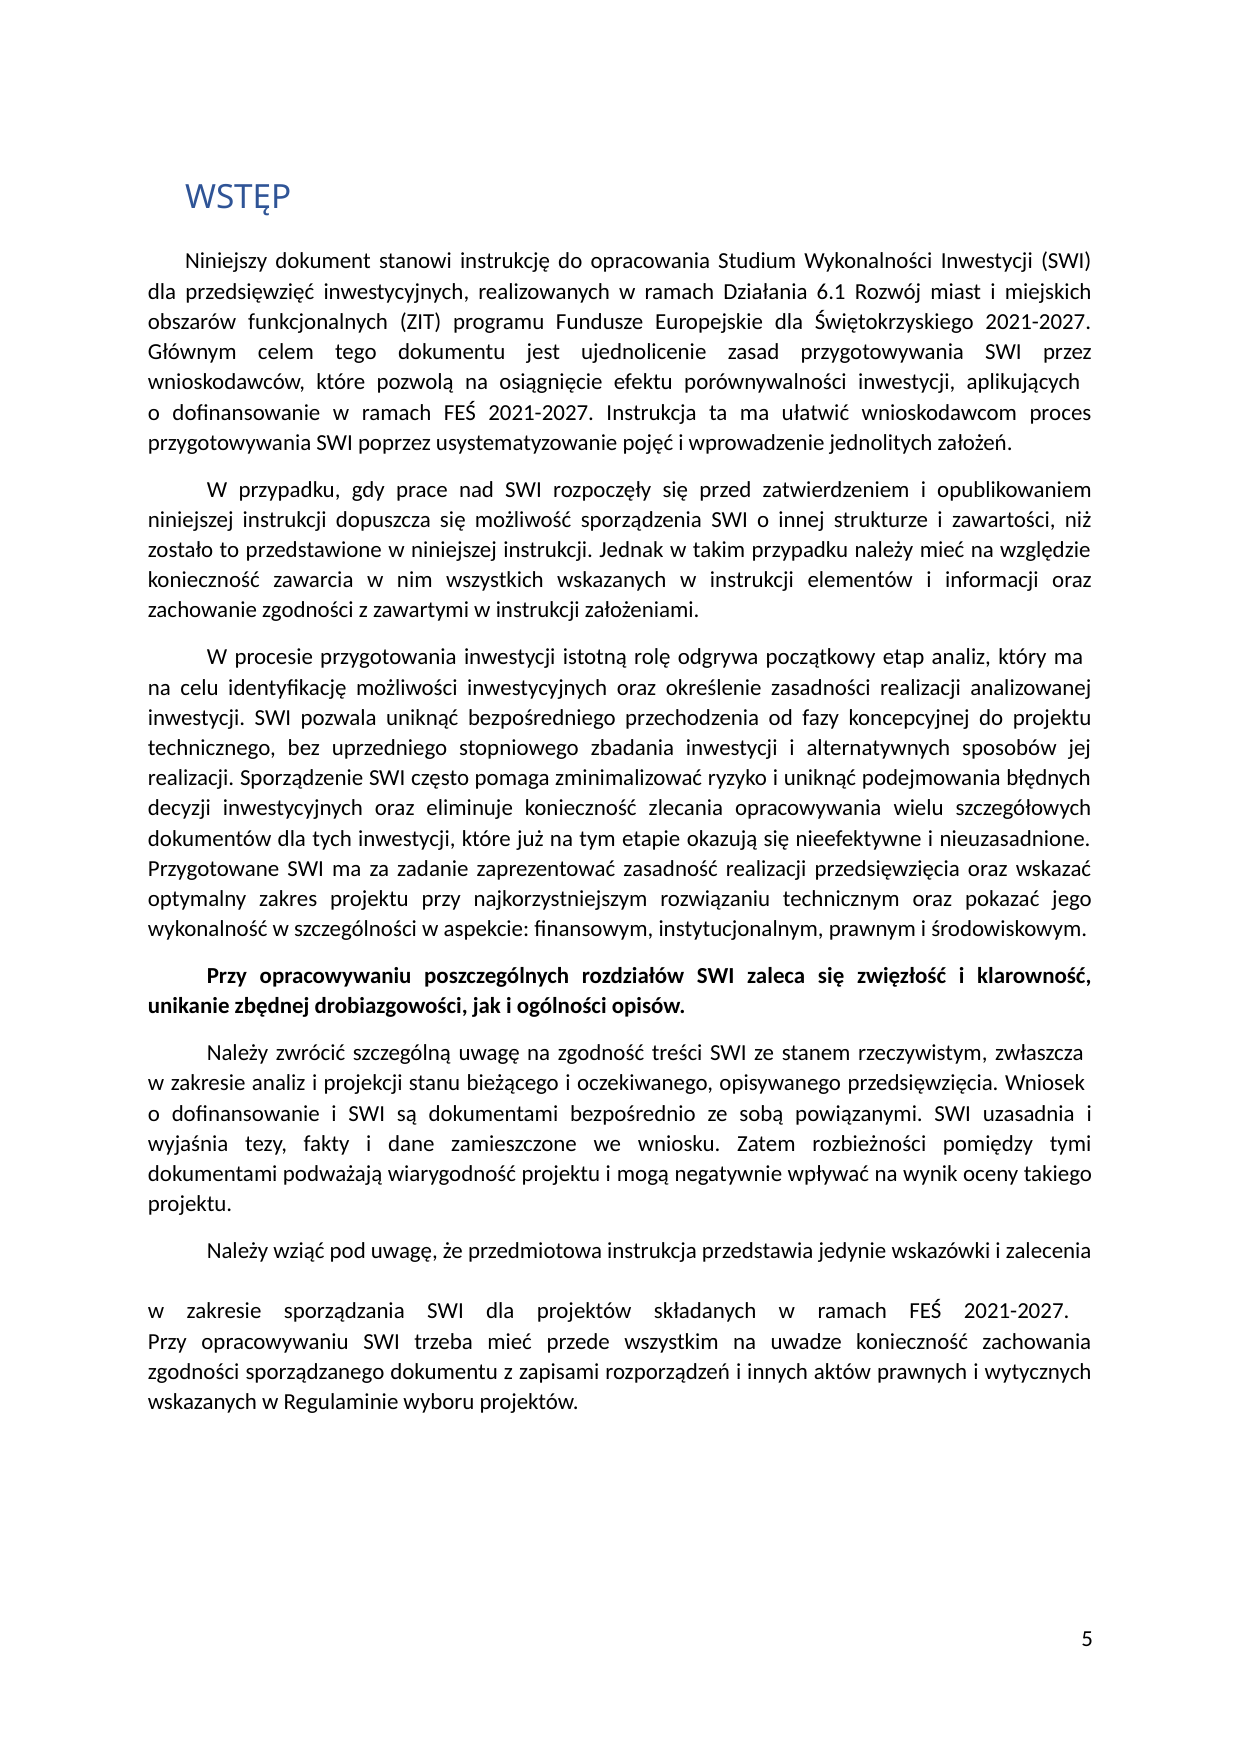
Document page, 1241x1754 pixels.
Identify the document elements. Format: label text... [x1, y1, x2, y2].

text Należy wziąć pod uwagę, że przedmiotowa instrukcja przedstawia jedynie wskazówki i zalecenia w zakresie sporządzania SWI dla projektów składanych w ramach FEŚ 2021-2027. Przy opracowywaniu SWI trzeba mieć przede wszystkim na uwadze konieczność zachowania zgodności sporządzanego dokumentu z zapisami rozporządzeń i innych aktów prawnych i wytycznych wskazanych w Regulaminie wyboru projektów. [148, 1236, 1093, 1415]
text Przy opracowywaniu poszczególnych rozdziałów SWI zaleca się zwięzłość i klarowność, unikanie zbędnej drobiazgowości, jak i ogólności opisów. [148, 961, 1093, 1019]
text W przypadku, gdy prace nad SWI rozpoczęły się przed zatwierdzeniem i opublikowaniem niniejszej instrukcji dopuszcza się możliwość sporządzenia SWI o innej strukturze i zawartości, niż zostało to przedstawione w niniejszej instrukcji. Jednak w takim przypadku należy mieć na względzie konieczność zawarcia w nim wszystkich wskazanych w instrukcji elementów i informacji oraz zachowanie zgodności z zawartymi w instrukcji założeniami. [148, 475, 1093, 623]
text W procesie przygotowania inwestycji istotną rolę odgrywa początkowy etap analiz, który ma na celu identyfikację możliwości inwestycyjnych oraz określenie zasadności realizacji analizowanej inwestycji. SWI pozwala uniknąć bezpośredniego przechodzenia od fazy koncepcyjnej do projektu technicznego, bez uprzedniego stopniowego zbadania inwestycji i alternatywnych sposobów jej realizacji. Sporządzenie SWI często pomaga zminimalizować ryzyko i uniknąć podejmowania błędnych decyzji inwestycyjnych oraz eliminuje konieczność zlecania opracowywania wielu szczegółowych dokumentów dla tych inwestycji, które już na tym etapie okazują się nieefektywne i nieuzasadnione. Przygotowane SWI ma za zadanie zaprezentować zasadność realizacji przedsięwzięcia oraz wskazać optymalny zakres projektu przy najkorzystniejszym rozwiązaniu technicznym oraz pokazać jego wykonalność w szczególności w aspekcie: finansowym, instytucjonalnym, prawnym i środowiskowym. [148, 642, 1093, 942]
text Należy zwrócić szczególną uwagę na zgodność treści SWI ze stanem rzeczywistym, zwłaszcza w zakresie analiz i projekcji stanu bieżącego i oczekiwanego, opisywanego przedsięwzięcia. Wniosek o dofinansowanie i SWI są dokumentami bezpośrednio ze sobą powiązanymi. SWI uzasadnia i wyjaśnia tezy, fakty i dane zamieszczone we wniosku. Zatem rozbieżności pomiędzy tymi dokumentami podważają wiarygodność projektu i mogą negatywnie wpływać na wynik oceny takiego projektu. [148, 1038, 1093, 1217]
text Niniejszy dokument stanowi instrukcję do opracowania Studium Wykonalności Inwestycji (SWI) dla przedsięwzięć inwestycyjnych, realizowanych w ramach Działania 6.1 Rozwój miast i miejskich obszarów funkcjonalnych (ZIT) programu Fundusze Europejskie dla Świętokrzyskiego 2021-2027. Głównym celem tego dokumentu jest ujednolicenie zasad przygotowywania SWI przez wnioskodawców, które pozwolą na osiągnięcie efektu porównywalności inwestycji, aplikujących o dofinansowanie w ramach FEŚ 2021-2027. Instrukcja ta ma ułatwić wnioskodawcom proces przygotowywania SWI poprzez usystematyzowanie pojęć i wprowadzenie jednolitych założeń. [148, 247, 1093, 456]
subtitle WSTĘP [185, 173, 1093, 218]
